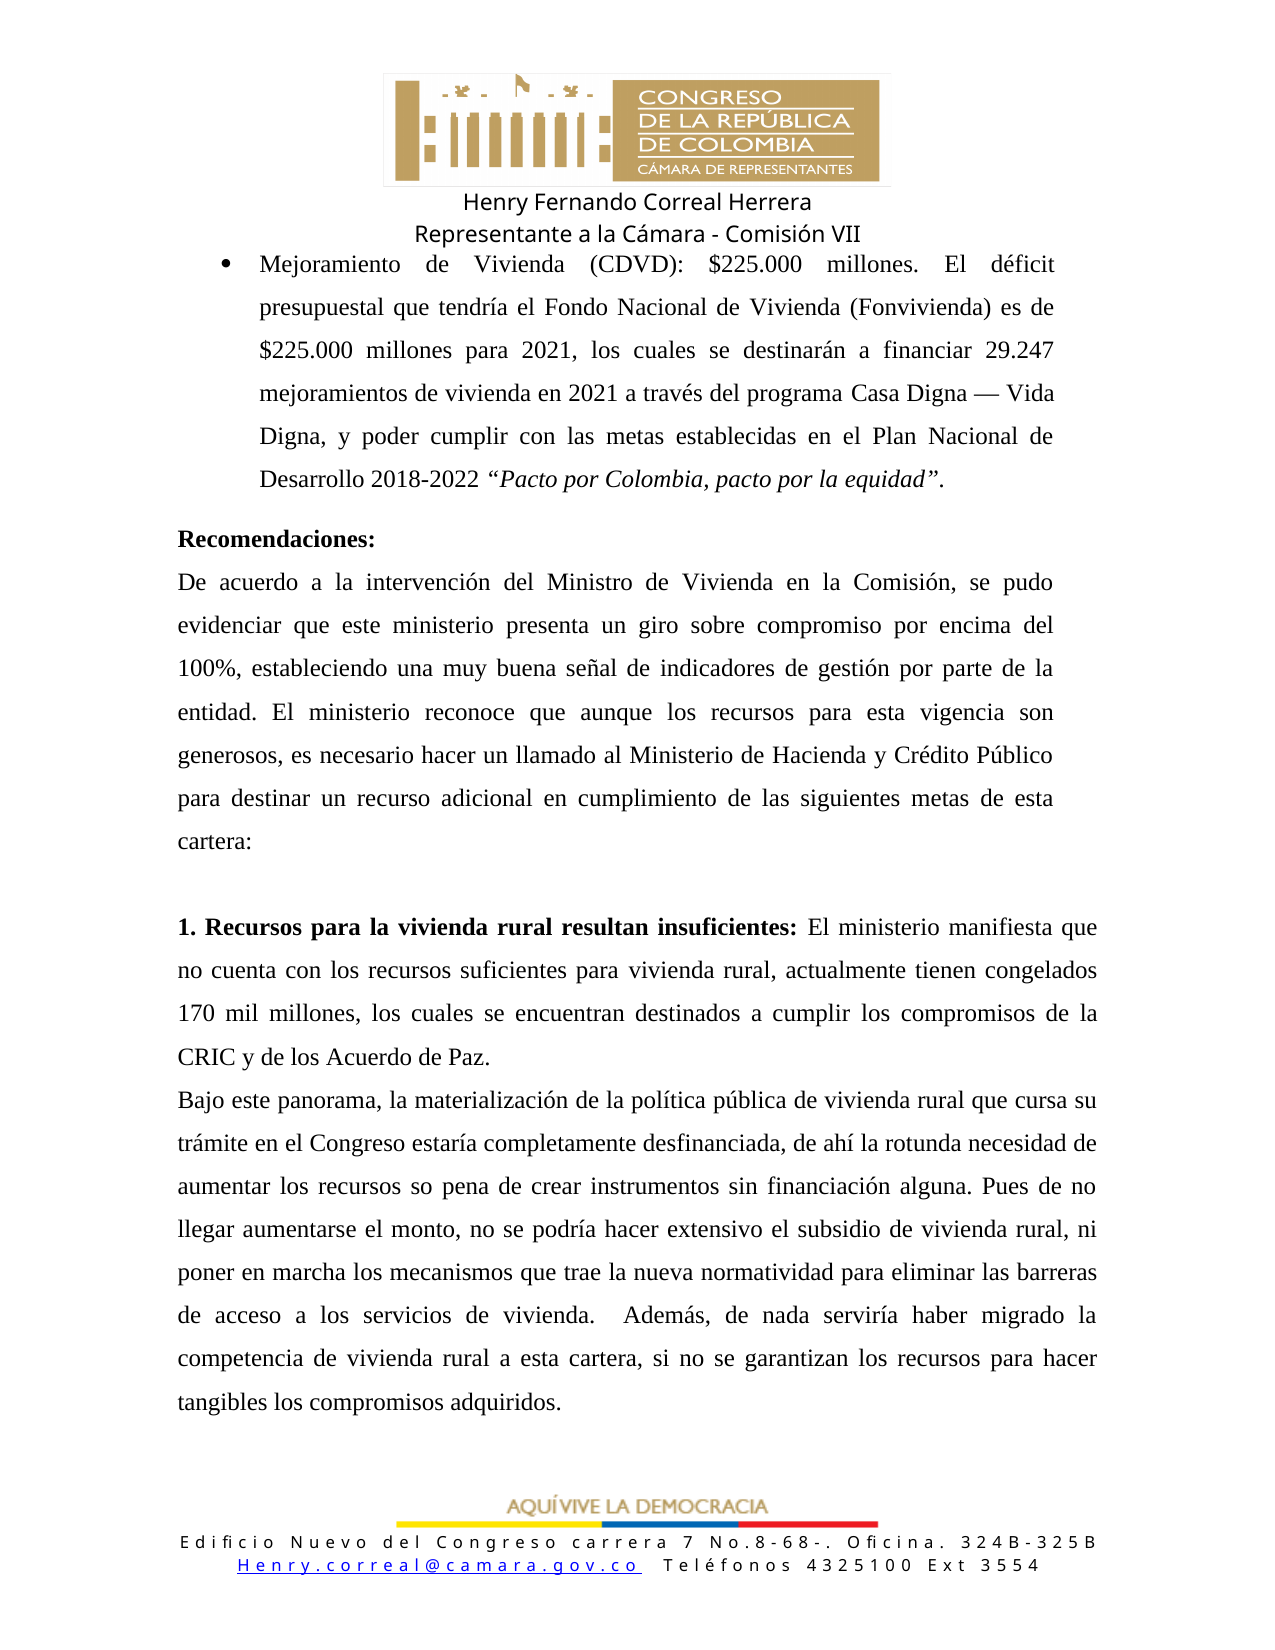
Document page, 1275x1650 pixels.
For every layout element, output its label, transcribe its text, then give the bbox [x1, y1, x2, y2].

picture [382, 1487, 893, 1531]
picture [383, 73, 892, 187]
text Bajo este panorama, la materialización de la política pública de vivienda rural que cursa su trámite en el Congreso estaría completamente desfinanciada, de ahí la rotunda necesidad de aumentar los recursos so pena de crear instrumentos sin financiación alguna. Pues de no llegar aumentarse el monto, no se podría hacer extensivo el subsidio de vivienda rural, ni poner en marcha los mecanismos que trae la nueva normatividad para eliminar las barreras de acceso a los servicios de vivienda. Además, de nada serviría haber migrado la competencia de vivienda rural a esta cartera, si no se garantizan los recursos para hacer tangibles los compromisos adquiridos. [177, 1085, 1098, 1415]
list Mejoramiento de Vivienda (CDVD): $225.000 millones. El déficit presupuestal que tendría el Fondo Nacional de Vivienda (Fonvivienda) es de $225.000 millones para 2021, los cuales se destinarán a financiar 29.247 mejoramientos de vivienda en 2021 a través del programa Casa Digna — Vida Digna, y poder cumplir con las metas establecidas en el Plan Nacional de Desarrollo 2018-2022 “Pacto por Colombia, pacto por la equidad”. [222, 249, 1055, 493]
text Recomendaciones: [177, 524, 1055, 553]
text De acuerdo a la intervención del Ministro de Vivienda en la Comisión, se pudo evidenciar que este ministerio presenta un giro sobre compromiso por encima del 100%, estableciendo una muy buena señal de indicadores de gestión por parte de la entidad. El ministerio reconoce que aunque los recursos para esta vigencia son generosos, es necesario hacer un llamado al Ministerio de Hacienda y Crédito Público para destinar un recurso adicional en cumplimiento de las siguientes metas de esta cartera: [177, 567, 1054, 855]
text 1. Recursos para la vivienda rural resultan insuficientes: El ministerio manifiesta que no cuenta con los recursos suficientes para vivienda rural, actualmente tienen congelados 170 mil millones, los cuales se encuentran destinados a cumplir los compromisos de la CRIC y de los Acuerdo de Paz. [177, 912, 1098, 1070]
